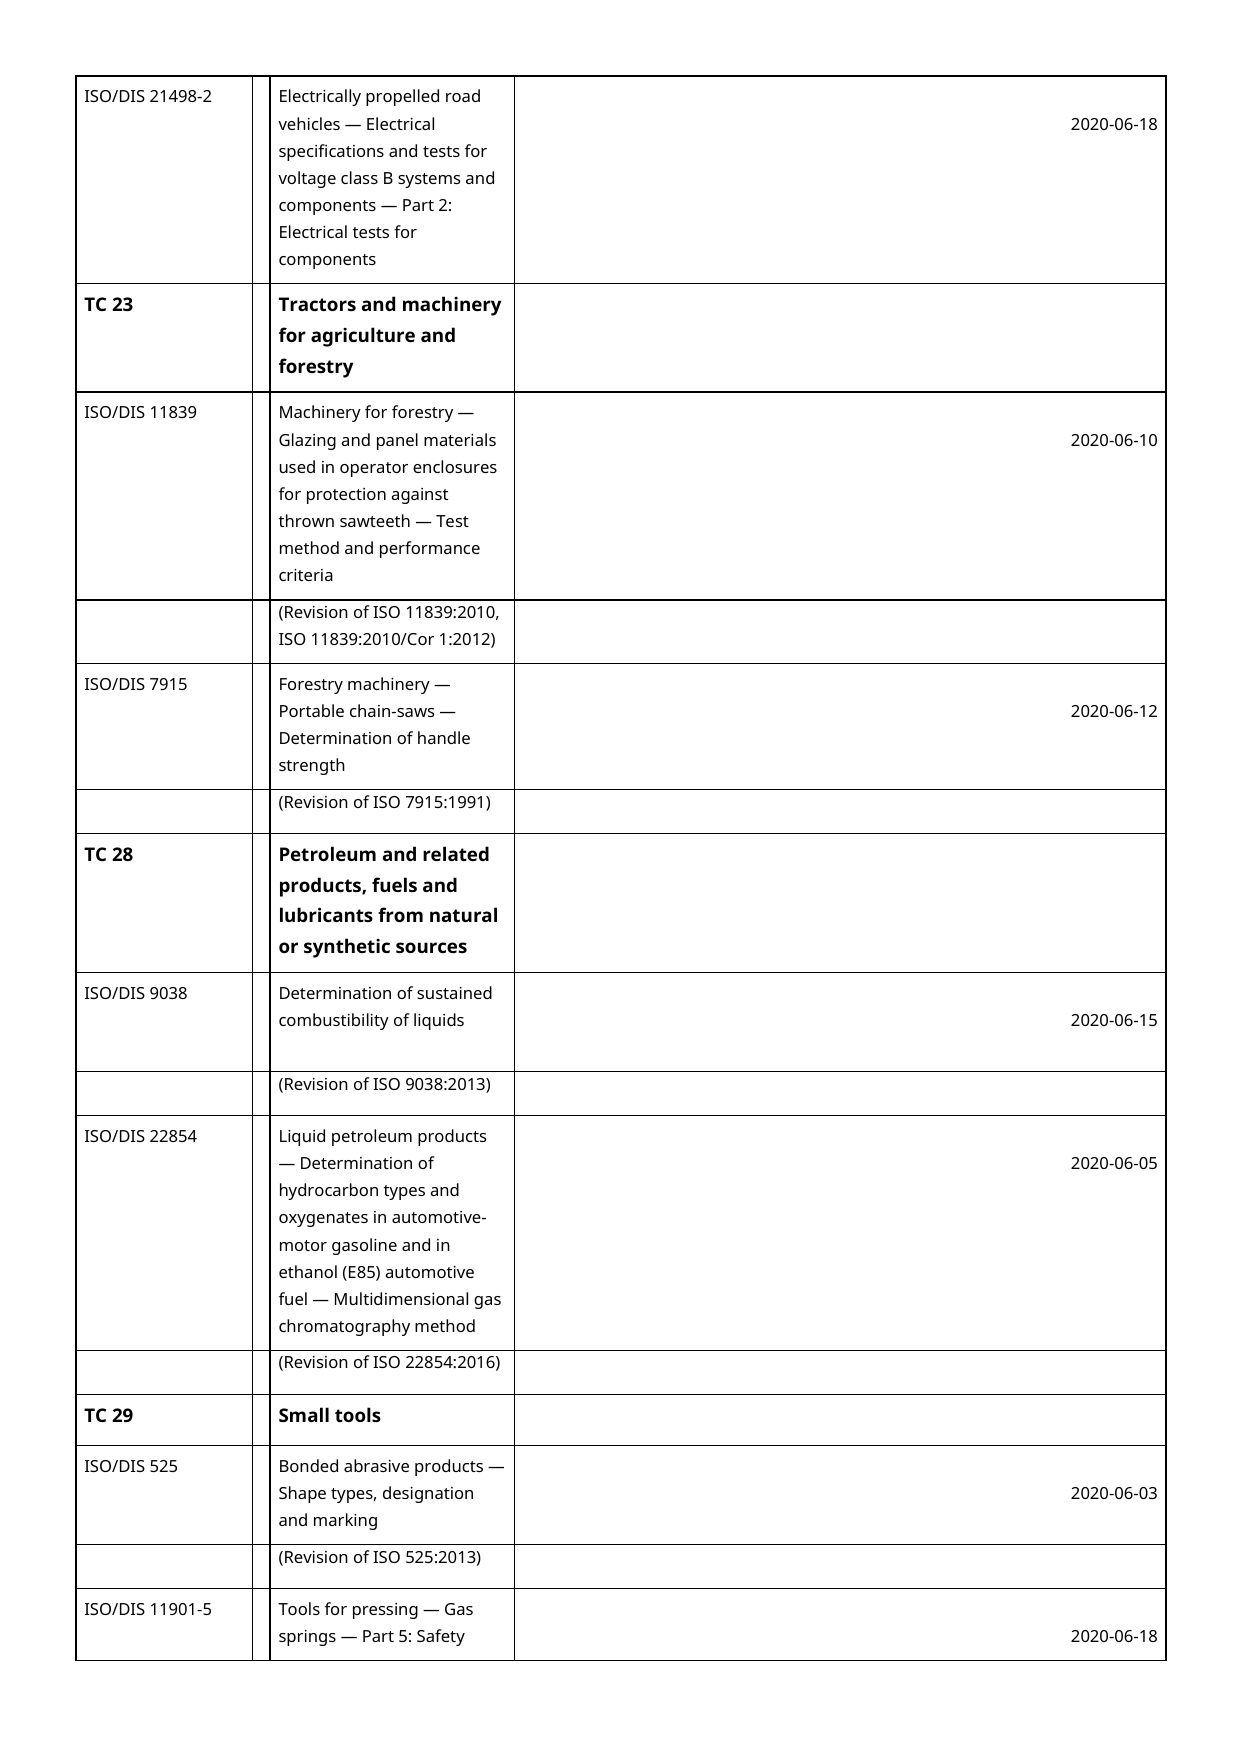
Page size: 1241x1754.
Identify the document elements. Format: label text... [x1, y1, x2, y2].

table_cell [253, 834, 269, 971]
table_cell [77, 790, 252, 833]
table_cell Electrically propelled road vehicles — Electrical specifications and tests for voltage class B systems and components — Part 2: Electrical tests for components [271, 77, 514, 283]
table_cell Liquid petroleum products — Determination of hydrocarbon types and oxygenates in automotive-motor gasoline and in ethanol (E85) automotive fuel — Multidimensional gas chromatography method [271, 1116, 514, 1349]
table_cell [253, 284, 269, 391]
table_cell [253, 1545, 269, 1588]
table_cell 2020-06-18 [515, 77, 1165, 283]
table_cell Machinery for forestry — Glazing and panel materials used in operator enclosures for protection against thrown sawteeth — Test method and performance criteria [271, 393, 514, 599]
table_cell 2020-06-03 [515, 1446, 1165, 1544]
table_cell ISO/DIS 22854 [77, 1116, 252, 1349]
table_cell (Revision of ISO 22854:2016) [271, 1351, 514, 1393]
table_cell TC 23 [77, 284, 252, 391]
table_cell (Revision of ISO 9038:2013) [271, 1072, 514, 1114]
table_cell 2020-06-10 [515, 393, 1165, 599]
table_cell [253, 601, 269, 662]
table_cell (Revision of ISO 11839:2010, ISO 11839:2010/Cor 1:2012) [271, 601, 514, 662]
table_cell 2020-06-12 [515, 664, 1165, 789]
table_cell Forestry machinery — Portable chain-saws — Determination of handle strength [271, 664, 514, 789]
table_cell ISO/DIS 11901-5 [77, 1589, 252, 1659]
table_cell [77, 1351, 252, 1393]
table_cell (Revision of ISO 7915:1991) [271, 790, 514, 833]
table_cell TC 29 [77, 1395, 252, 1445]
table_cell [77, 601, 252, 662]
table_cell [253, 1351, 269, 1393]
table_cell 2020-06-05 [515, 1116, 1165, 1349]
table_cell Petroleum and related products, fuels and lubricants from natural or synthetic sources [271, 834, 514, 971]
table_cell [515, 1072, 1165, 1114]
table_cell [253, 1395, 269, 1445]
table_cell Bonded abrasive products — Shape types, designation and marking [271, 1446, 514, 1544]
table_cell (Revision of ISO 525:2013) [271, 1545, 514, 1588]
table_cell TC 28 [77, 834, 252, 971]
table_cell [253, 1072, 269, 1114]
table_cell [253, 1446, 269, 1544]
table_cell ISO/DIS 11839 [77, 393, 252, 599]
table_cell Tractors and machinery for agriculture and forestry [271, 284, 514, 391]
table_cell [77, 1072, 252, 1114]
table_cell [271, 1589, 514, 1659]
table_cell 2020-06-15 [515, 973, 1165, 1071]
table_cell [515, 284, 1165, 391]
table_cell [253, 1589, 269, 1659]
table_cell [253, 1116, 269, 1349]
table_cell [253, 973, 269, 1071]
table_cell [77, 1545, 252, 1588]
table_cell 2020-06-18 [515, 1589, 1165, 1659]
table_cell ISO/DIS 525 [77, 1446, 252, 1544]
table_cell [253, 664, 269, 789]
table_cell ISO/DIS 21498-2 [77, 77, 252, 283]
table_cell [515, 601, 1165, 662]
table_cell [253, 790, 269, 833]
table_cell [515, 1395, 1165, 1445]
table_cell ISO/DIS 9038 [77, 973, 252, 1071]
table_cell [253, 77, 269, 283]
table_cell [253, 393, 269, 599]
table_cell [515, 1351, 1165, 1393]
table_cell [515, 834, 1165, 971]
table_cell [515, 790, 1165, 833]
table_cell Small tools [271, 1395, 514, 1445]
table_cell [515, 1545, 1165, 1588]
table_cell ISO/DIS 7915 [77, 664, 252, 789]
table_cell Determination of sustained combustibility of liquids [271, 973, 514, 1071]
